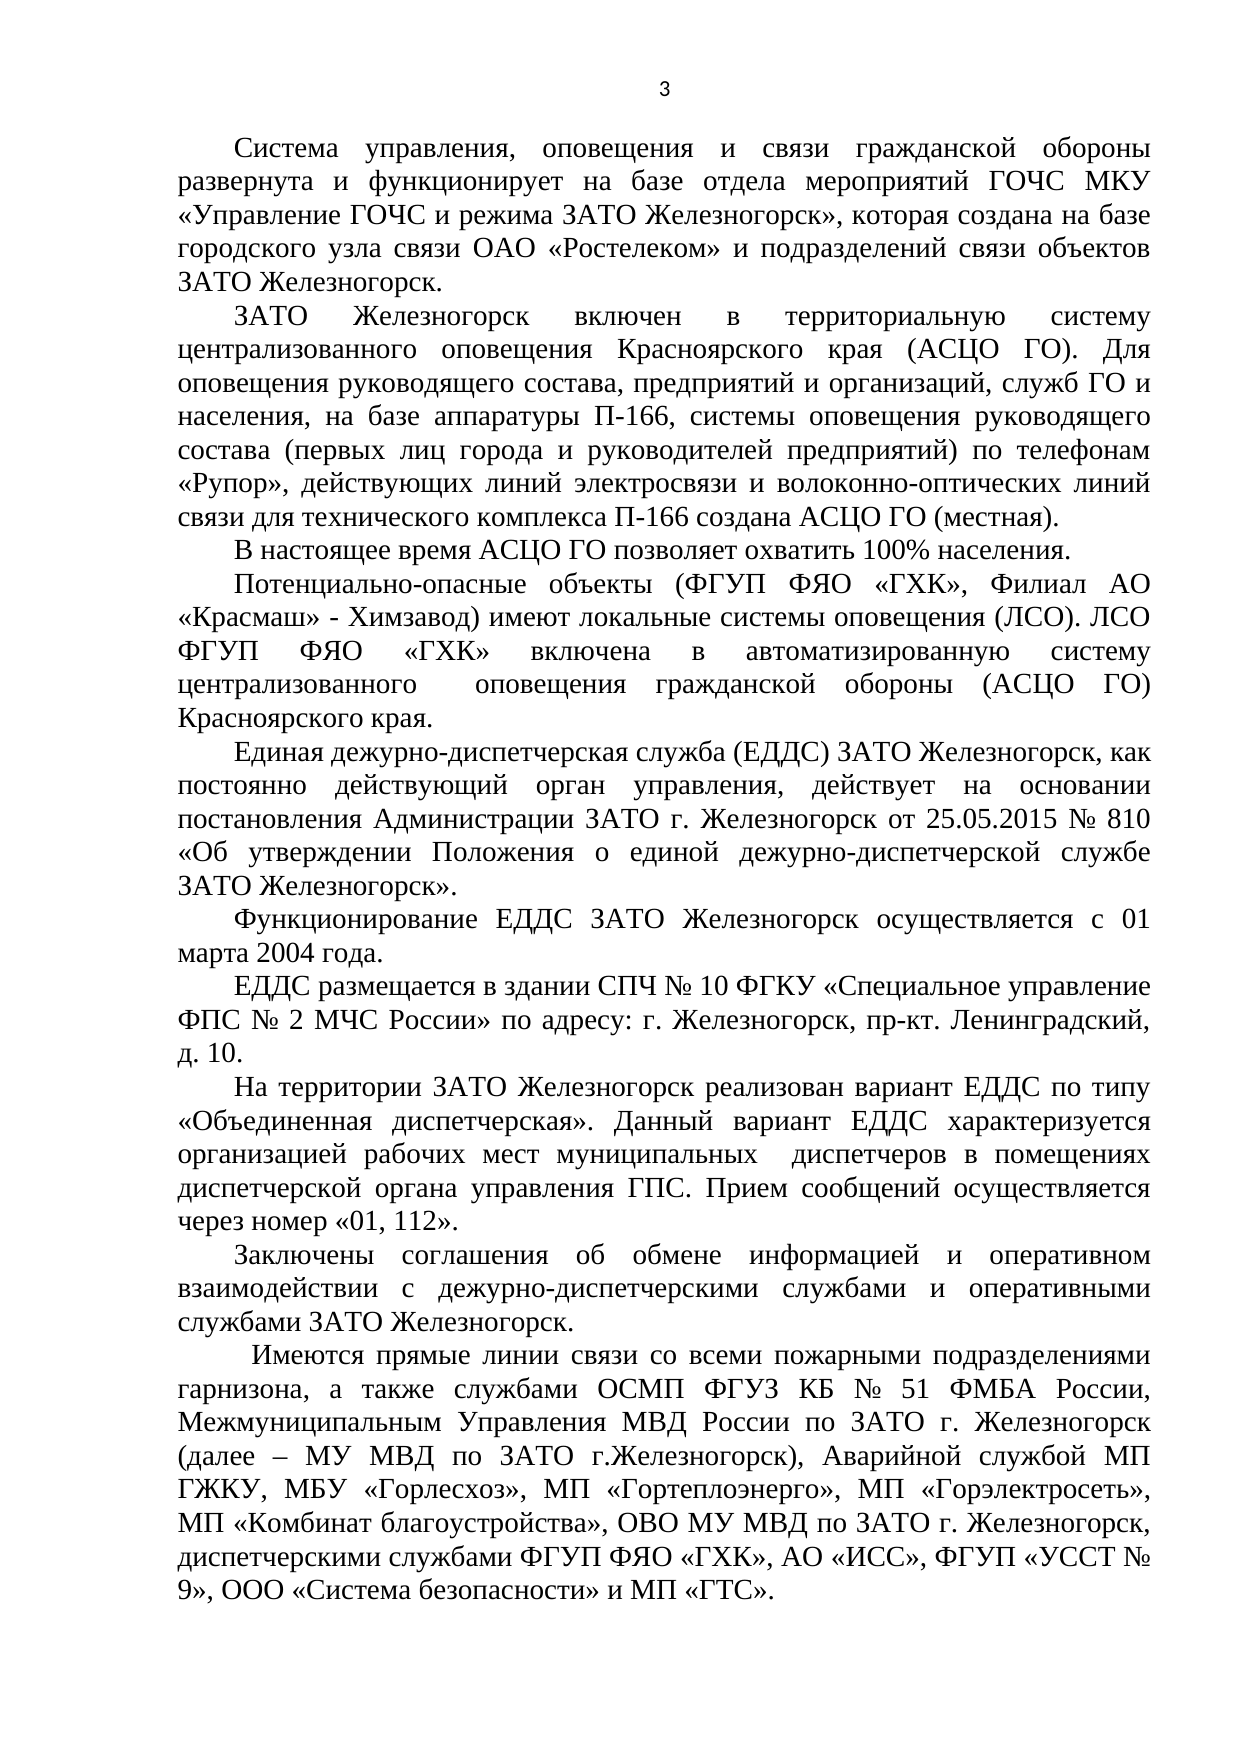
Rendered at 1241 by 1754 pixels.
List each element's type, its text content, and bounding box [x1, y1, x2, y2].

text ЗАТО Железногорск включен в территориальную систему централизованного оповещения Красноярского края (АСЦО ГО). Для оповещения руководящего состава, предприятий и организаций, служб ГО и населения, на базе аппаратуры П-166, системы оповещения руководящего состава (первых лиц города и руководителей предприятий) по телефонам «Рупор», действующих линий электросвязи и волоконно-оптических линий связи для технического комплекса П-166 создана АСЦО ГО (местная). [177, 298, 1152, 532]
text Система управления, оповещения и связи гражданской обороны развернута и функционирует на базе отдела мероприятий ГОЧС МКУ «Управление ГОЧС и режима ЗАТО Железногорск», которая создана на базе городского узла связи ОАО «Ростелеком» и подразделений связи объектов ЗАТО Железногорск. [177, 130, 1152, 298]
text Функционирование ЕДДС ЗАТО Железногорск осуществляется с 01 марта 2004 года. [177, 901, 1152, 968]
text В настоящее время АСЦО ГО позволяет охватить 100% населения. [177, 532, 1152, 566]
text ЕДДС размещается в здании СПЧ № 10 ФГКУ «Специальное управление ФПС № 2 МЧС России» по адресу: г. Железногорск, пр-кт. Ленинградский, д. 10. [177, 968, 1152, 1069]
text Заключены соглашения об обмене информацией и оперативном взаимодействии с дежурно-диспетчерскими службами и оперативными службами ЗАТО Железногорск. [177, 1237, 1152, 1337]
text На территории ЗАТО Железногорск реализован вариант ЕДДС по типу «Объединенная диспетчерская». Данный вариант ЕДДС характеризуется организацией рабочих мест муниципальных диспетчеров в помещениях диспетчерской органа управления ГПС. Прием сообщений осуществляется через номер «01, 112». [177, 1069, 1152, 1237]
text Имеются прямые линии связи со всеми пожарными подразделениями гарнизона, а также службами ОСМП ФГУЗ КБ № 51 ФМБА России, Межмуниципальным Управления МВД России по ЗАТО г. Железногорск (далее – МУ МВД по ЗАТО г.Железногорск), Аварийной службой МП ГЖКУ, МБУ «Горлесхоз», МП «Гортеплоэнерго», МП «Горэлектросеть», МП «Комбинат благоустройства», ОВО МУ МВД по ЗАТО г. Железногорск, диспетчерскими службами ФГУП ФЯО «ГХК», АО «ИСС», ФГУП «УССТ № 9», ООО «Система безопасности» и МП «ГТС». [177, 1337, 1152, 1606]
text Единая дежурно-диспетчерская служба (ЕДДС) ЗАТО Железногорск, как постоянно действующий орган управления, действует на основании постановления Администрации ЗАТО г. Железногорск от 25.05.2015 № 810 «Об утверждении Положения о единой дежурно-диспетчерской службе ЗАТО Железногорск». [177, 734, 1152, 901]
text Потенциально-опасные объекты (ФГУП ФЯО «ГХК», Филиал АО «Красмаш» - Химзавод) имеют локальные системы оповещения (ЛСО). ЛСО ФГУП ФЯО «ГХК» включена в автоматизированную систему централизованного оповещения гражданской обороны (АСЦО ГО) Красноярского края. [177, 566, 1152, 734]
